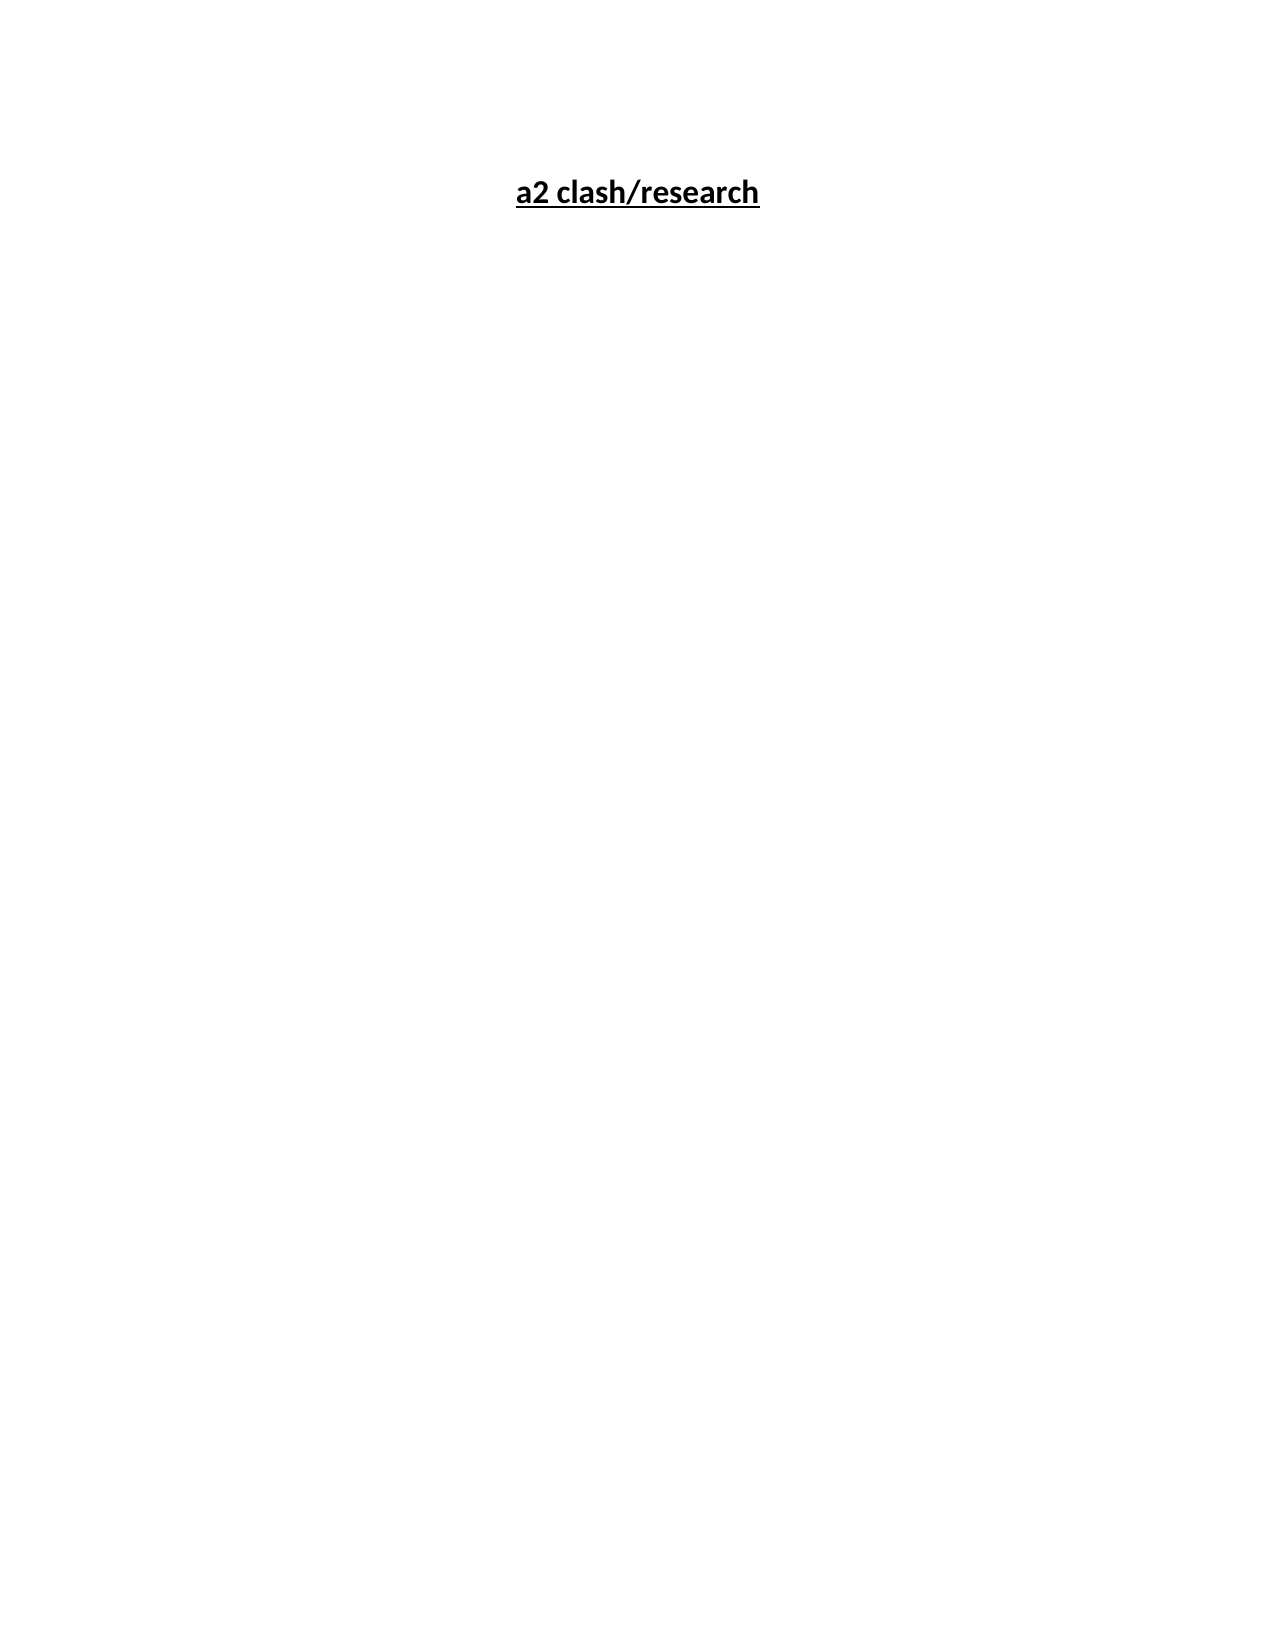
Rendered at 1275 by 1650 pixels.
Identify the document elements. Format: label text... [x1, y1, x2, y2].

subtitle a2 clash/research [187, 171, 1087, 212]
